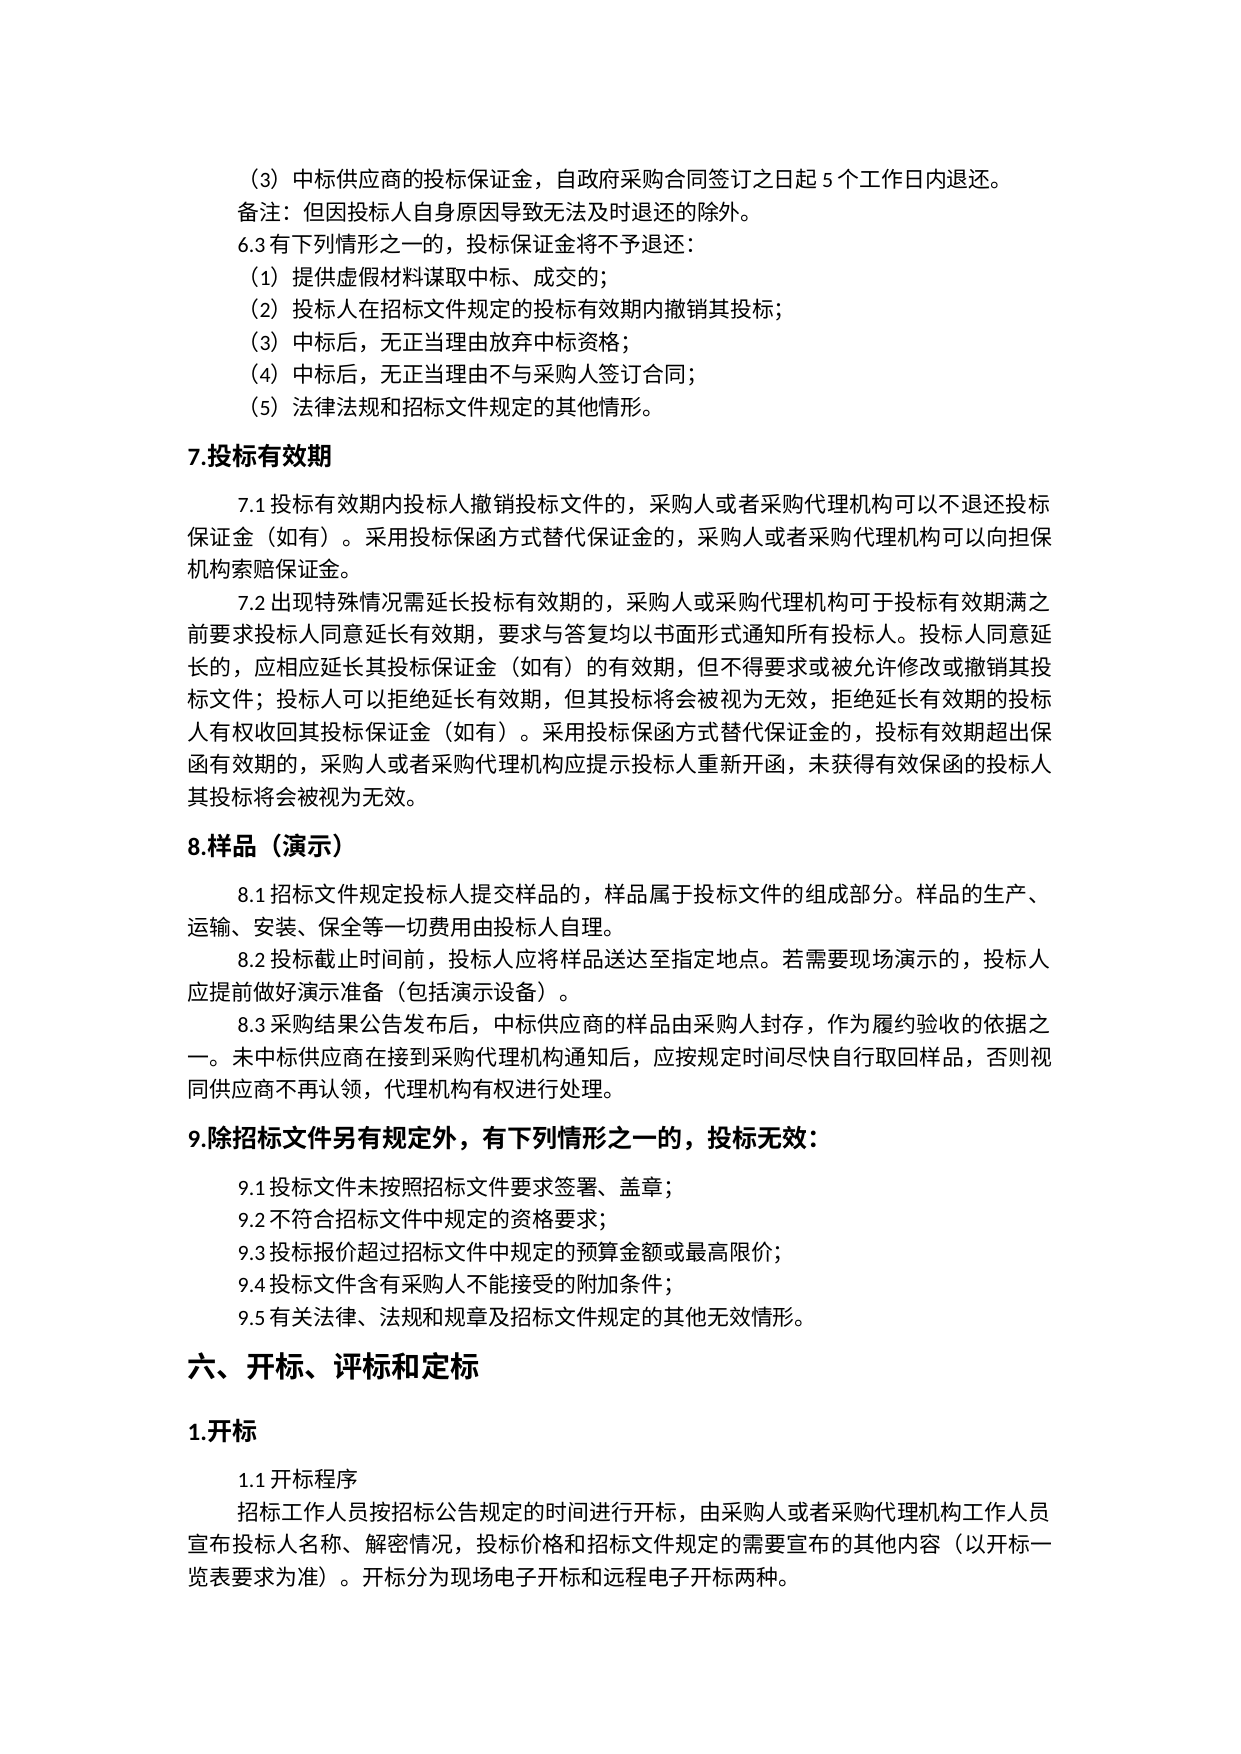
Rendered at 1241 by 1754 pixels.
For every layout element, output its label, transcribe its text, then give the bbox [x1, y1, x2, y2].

text （3）中标供应商的投标保证金，自政府采购合同签订之日起5个工作日内退还。 [187, 162, 1053, 194]
text 9.2不符合招标文件中规定的资格要求； [187, 1202, 1053, 1234]
text 9.1投标文件未按照招标文件要求签署、盖章； [187, 1169, 1053, 1202]
text 8.1招标文件规定投标人提交样品的，样品属于投标文件的组成部分。样品的生产、运输、安装、保全等一切费用由投标人自理。 [187, 877, 1053, 942]
text 8.2投标截止时间前，投标人应将样品送达至指定地点。若需要现场演示的，投标人应提前做好演示准备（包括演示设备）。 [187, 942, 1053, 1007]
text 备注：但因投标人自身原因导致无法及时退还的除外。 [187, 194, 1053, 227]
text 7.1投标有效期内投标人撤销投标文件的，采购人或者采购代理机构可以不退还投标保证金（如有）。采用投标保函方式替代保证金的，采购人或者采购代理机构可以向担保机构索赔保证金。 [187, 487, 1053, 584]
text 8.样品（演示） [187, 812, 1053, 877]
text （3）中标后，无正当理由放弃中标资格； [187, 324, 1053, 357]
text 9.4投标文件含有采购人不能接受的附加条件； [187, 1267, 1053, 1299]
text （1）提供虚假材料谋取中标、成交的； [187, 259, 1053, 292]
text 1.开标 [187, 1397, 1053, 1462]
text （2）投标人在招标文件规定的投标有效期内撤销其投标； [187, 292, 1053, 324]
text 9.除招标文件另有规定外，有下列情形之一的，投标无效： [187, 1104, 1053, 1169]
text 1.1 开标程序 [187, 1462, 1053, 1494]
text （4）中标后，无正当理由不与采购人签订合同； [187, 357, 1053, 389]
text 7.投标有效期 [187, 422, 1053, 487]
text 7.2出现特殊情况需延长投标有效期的，采购人或采购代理机构可于投标有效期满之前要求投标人同意延长有效期，要求与答复均以书面形式通知所有投标人。投标人同意延长的，应相应延长其投标保证金（如有）的有效期，但不得要求或被允许修改或撤销其投标文件；投标人可以拒绝延长有效期，但其投标将会被视为无效，拒绝延长有效期的投标人有权收回其投标保证金（如有）。采用投标保函方式替代保证金的，投标有效期超出保函有效期的，采购人或者采购代理机构应提示投标人重新开函，未获得有效保函的投标人其投标将会被视为无效。 [187, 584, 1053, 812]
text 招标工作人员按招标公告规定的时间进行开标，由采购人或者采购代理机构工作人员宣布投标人名称、解密情况，投标价格和招标文件规定的需要宣布的其他内容（以开标一览表要求为准）。开标分为现场电子开标和远程电子开标两种。 [187, 1494, 1053, 1592]
text 9.3投标报价超过招标文件中规定的预算金额或最高限价； [187, 1234, 1053, 1267]
text 6.3有下列情形之一的，投标保证金将不予退还： [187, 227, 1053, 259]
text 六、开标、评标和定标 [187, 1332, 1053, 1397]
text 9.5有关法律、法规和规章及招标文件规定的其他无效情形。 [187, 1299, 1053, 1332]
text 8.3采购结果公告发布后，中标供应商的样品由采购人封存，作为履约验收的依据之一。未中标供应商在接到采购代理机构通知后，应按规定时间尽快自行取回样品，否则视同供应商不再认领，代理机构有权进行处理。 [187, 1007, 1053, 1104]
text （5）法律法规和招标文件规定的其他情形。 [187, 389, 1053, 422]
